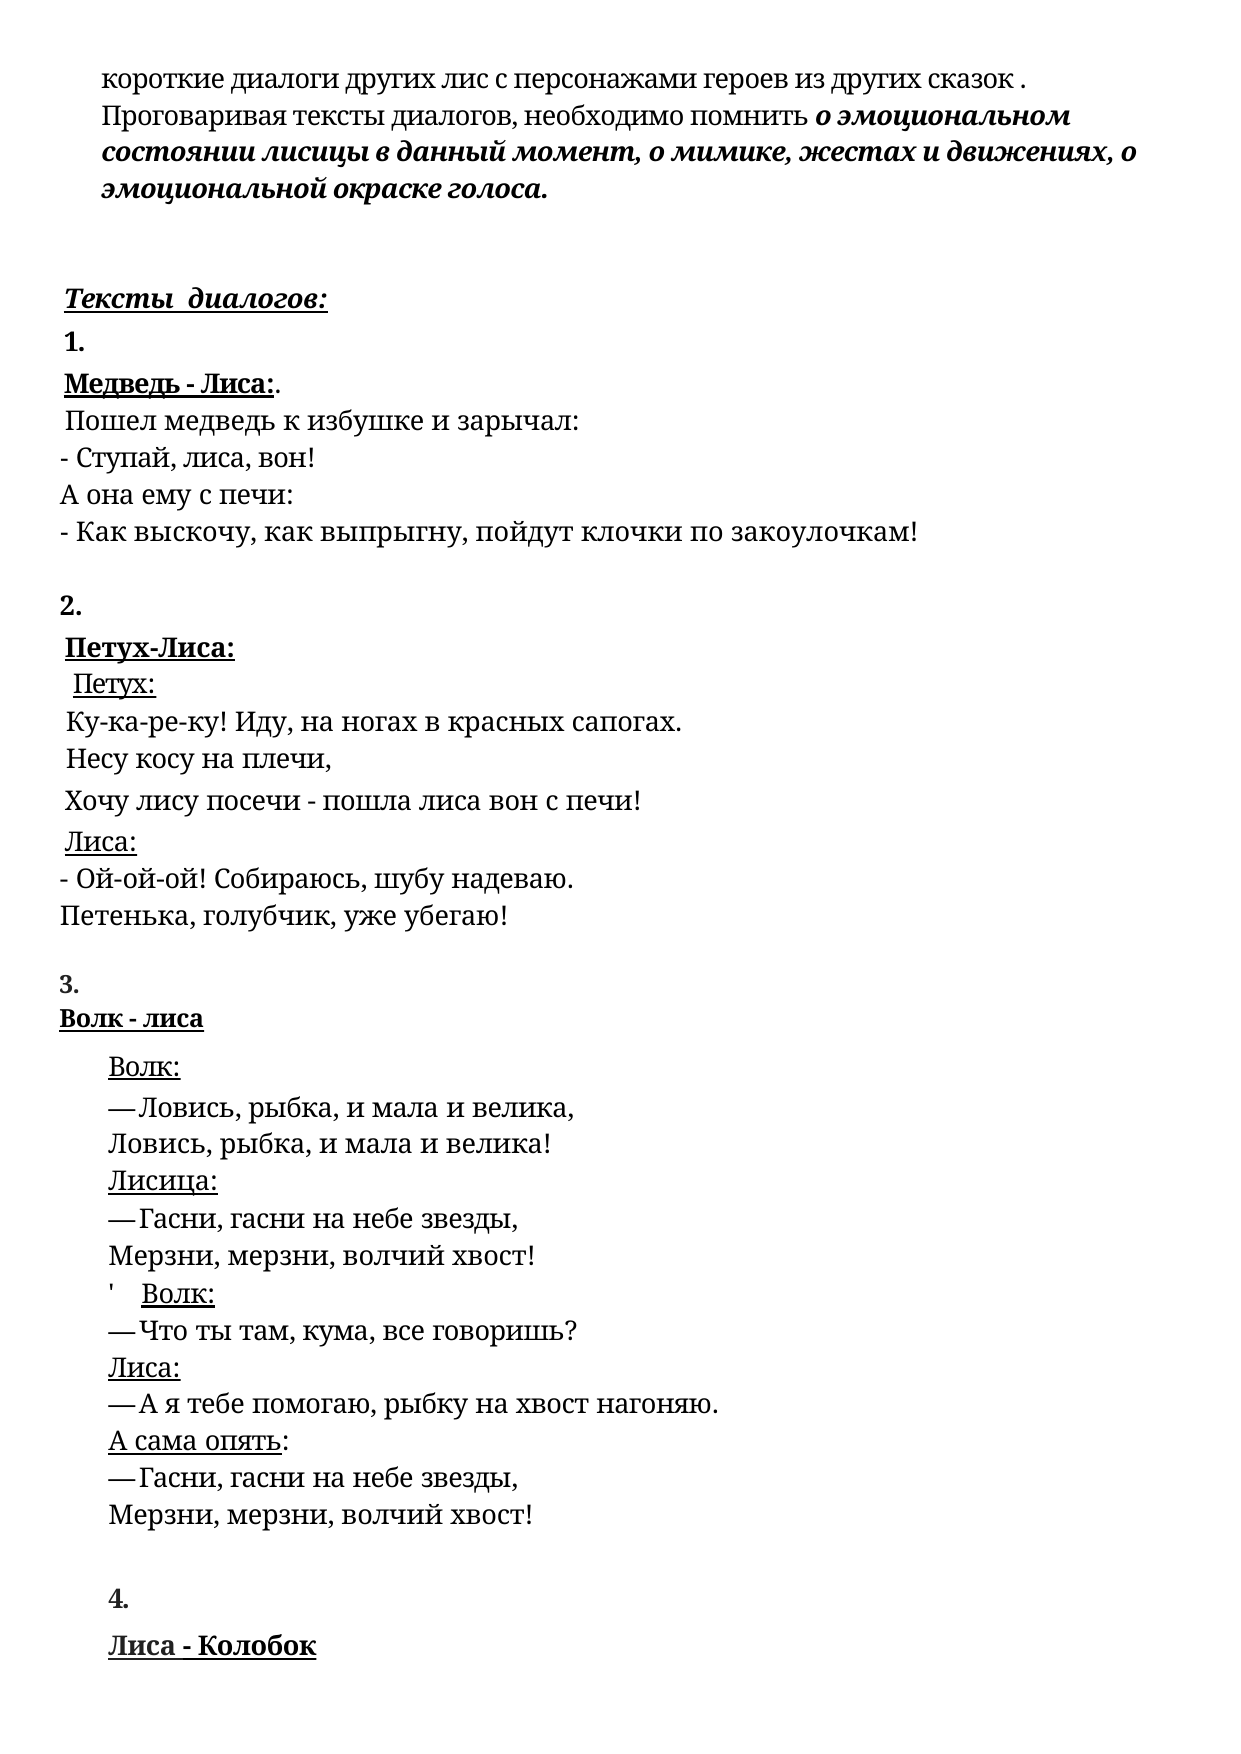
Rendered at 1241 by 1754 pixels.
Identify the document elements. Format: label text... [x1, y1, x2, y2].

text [101, 59, 1181, 207]
list Что ты там, кума, все говоришь? Лиса: [108, 1311, 1181, 1385]
text Несу косу на плечи, [66, 740, 1181, 777]
text ' Волк: [108, 1274, 1181, 1311]
text 1. [63, 322, 730, 359]
text 2. [59, 586, 1181, 623]
text 3. [59, 967, 1181, 1001]
text Петух: [66, 665, 221, 702]
list А я тебе помогаю, рыбку на хвост нагоняю. А сама опять: [108, 1385, 1181, 1459]
text Тексты диалогов: [63, 279, 730, 316]
list Как выскочу, как выпрыгну, пойдут клочки по закоулочкам! [59, 512, 1181, 549]
list Ловись, рыбка, и мала и велика, Ловись, рыбка, и мала и велика! Лисица: [108, 1088, 1181, 1199]
text 4. [108, 1579, 1181, 1616]
text Хочу лису посечи - пошла лиса вон с печи! [64, 781, 1181, 818]
list Гасни, гасни на небе звезды, Мерзни, мерзни, волчий хвост! [108, 1199, 1181, 1273]
text Ку-ка-ре-ку! Иду, на ногах в красных сапогах. [66, 703, 1181, 740]
text Волк - лиса [59, 1001, 1181, 1035]
text Волк: [108, 1047, 1181, 1084]
text Лиса: [64, 822, 1181, 859]
list Ступай, лиса, вон! А она ему с печи: [59, 439, 401, 512]
text Лиса - Колобок [108, 1627, 1181, 1664]
text Пошел медведь к избушке и зарычал: [64, 402, 1181, 439]
text Медведь - Лиса:. [63, 364, 730, 401]
text Петух-Лиса: [64, 628, 1181, 665]
text - Ой-ой-ой! Собираюсь, шубу надеваю. Петенька, голубчик, уже убегаю! [59, 859, 641, 933]
list Гасни, гасни на небе звезды, Мерзни, мерзни, волчий хвост! [108, 1459, 1181, 1532]
